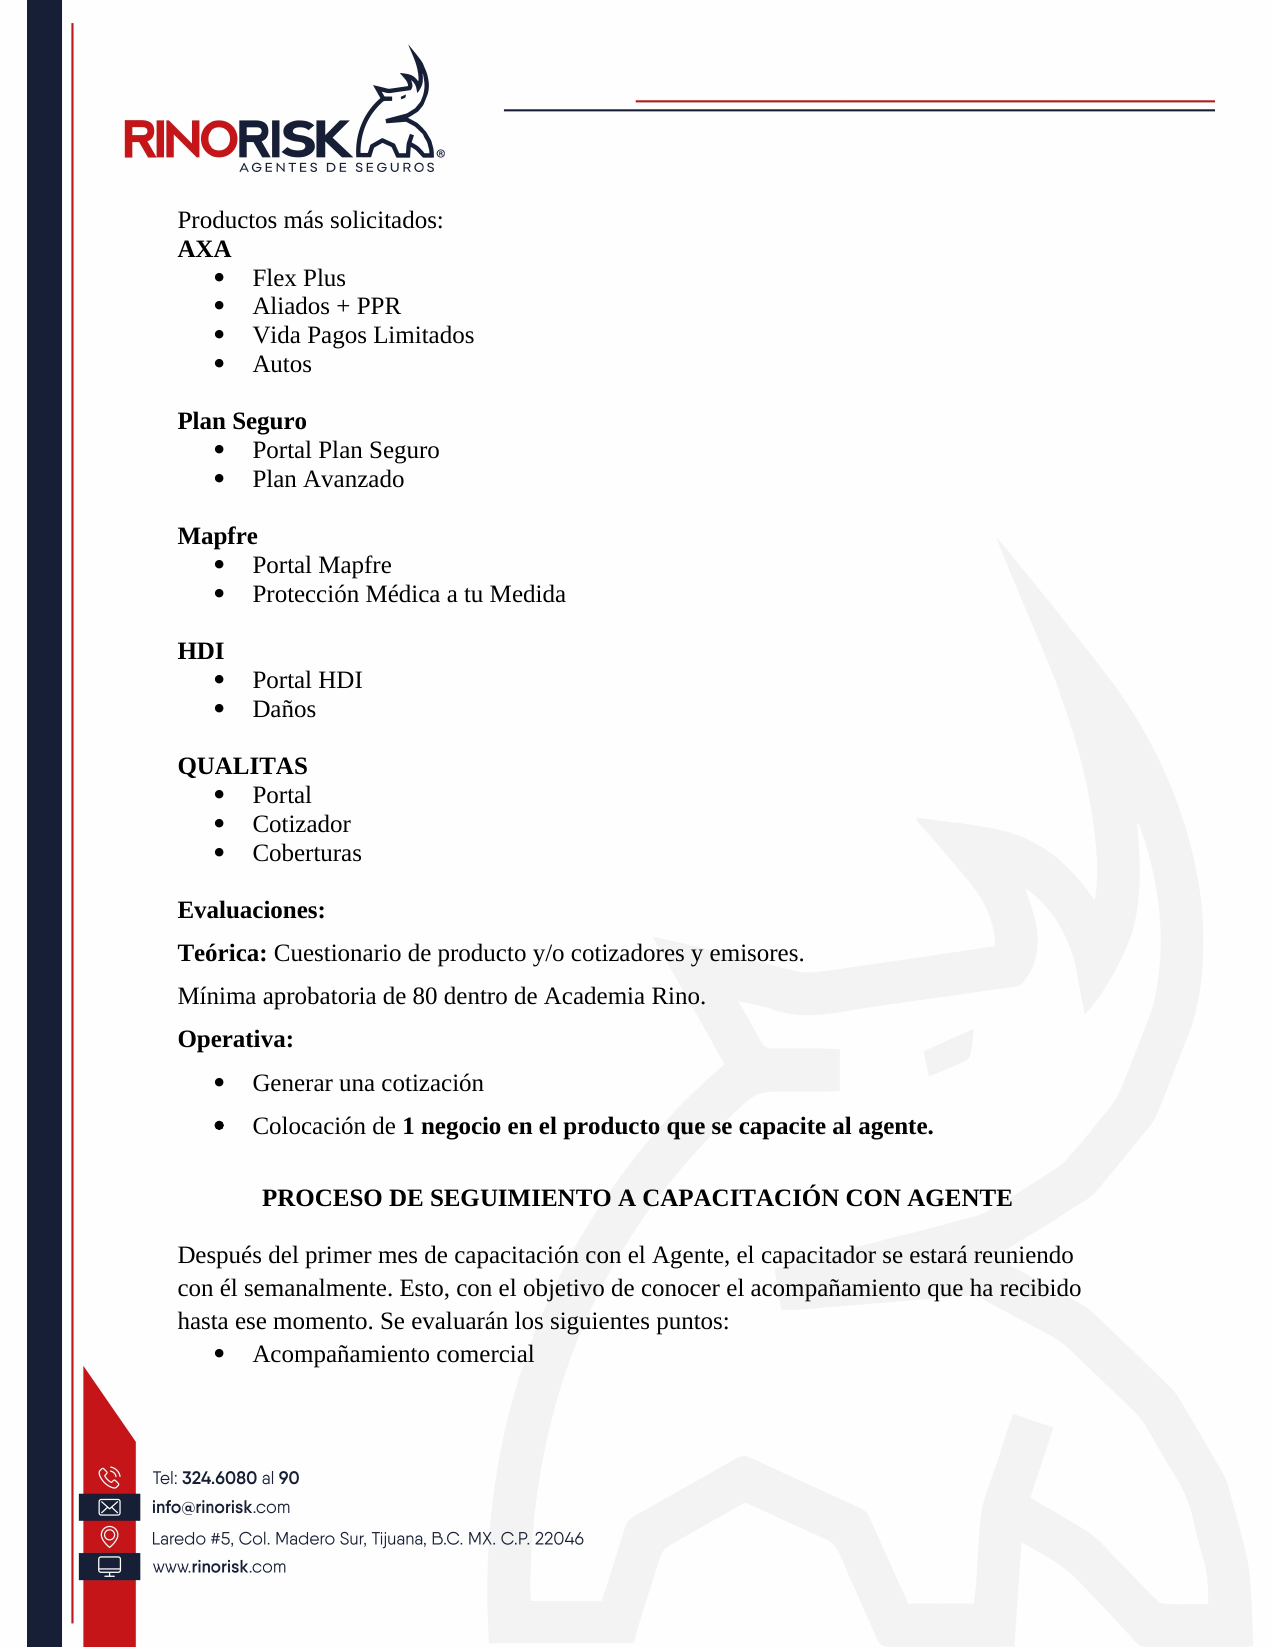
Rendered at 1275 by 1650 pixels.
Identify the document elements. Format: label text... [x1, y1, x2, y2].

list Daños [215, 694, 1098, 723]
text QUALITAS [177, 751, 1098, 780]
text Mapfre [177, 521, 1098, 550]
text HDI [177, 636, 1098, 665]
text Mínima aprobatoria de 80 dentro de Academia Rino. [177, 981, 1098, 1010]
list Generar una cotización [215, 1068, 1098, 1096]
list Flex Plus [215, 263, 1098, 291]
text Plan Seguro [177, 406, 1098, 435]
list Portal HDI [215, 665, 1098, 694]
list Portal Mapfre [215, 550, 1098, 579]
list Plan Avanzado [215, 464, 1098, 493]
list Coberturas [215, 838, 1098, 866]
text AXA [177, 234, 1098, 263]
list Acompañamiento comercial [215, 1339, 1098, 1368]
list Colocación de 1 negocio en el producto que se capacite al agente. [215, 1111, 1098, 1139]
list Vida Pagos Limitados [215, 320, 1098, 349]
text Operativa: [177, 1024, 1098, 1053]
list Cotizador [215, 809, 1098, 838]
list Autos [215, 349, 1098, 378]
text Después del primer mes de capacitación con el Agente, el capacitador se estará reuniendo con él semanalmente. Esto, con el objetivo de conocer el acompañamiento que ha recibido hasta ese momento. Se evaluarán los siguientes puntos: [177, 1240, 1098, 1335]
list Portal [215, 780, 1098, 809]
list Protección Médica a tu Medida [215, 579, 1098, 608]
text Evaluaciones: [177, 895, 1098, 924]
picture [0, 0, 1272, 1647]
text Productos más solicitados: [177, 205, 1098, 234]
text Teórica: Cuestionario de producto y/o cotizadores y emisores. [177, 938, 1098, 967]
text PROCESO DE SEGUIMIENTO A CAPACITACIÓN CON AGENTE [177, 1183, 1098, 1211]
list Portal Plan Seguro [215, 435, 1098, 464]
list Aliados + PPR [215, 291, 1098, 320]
